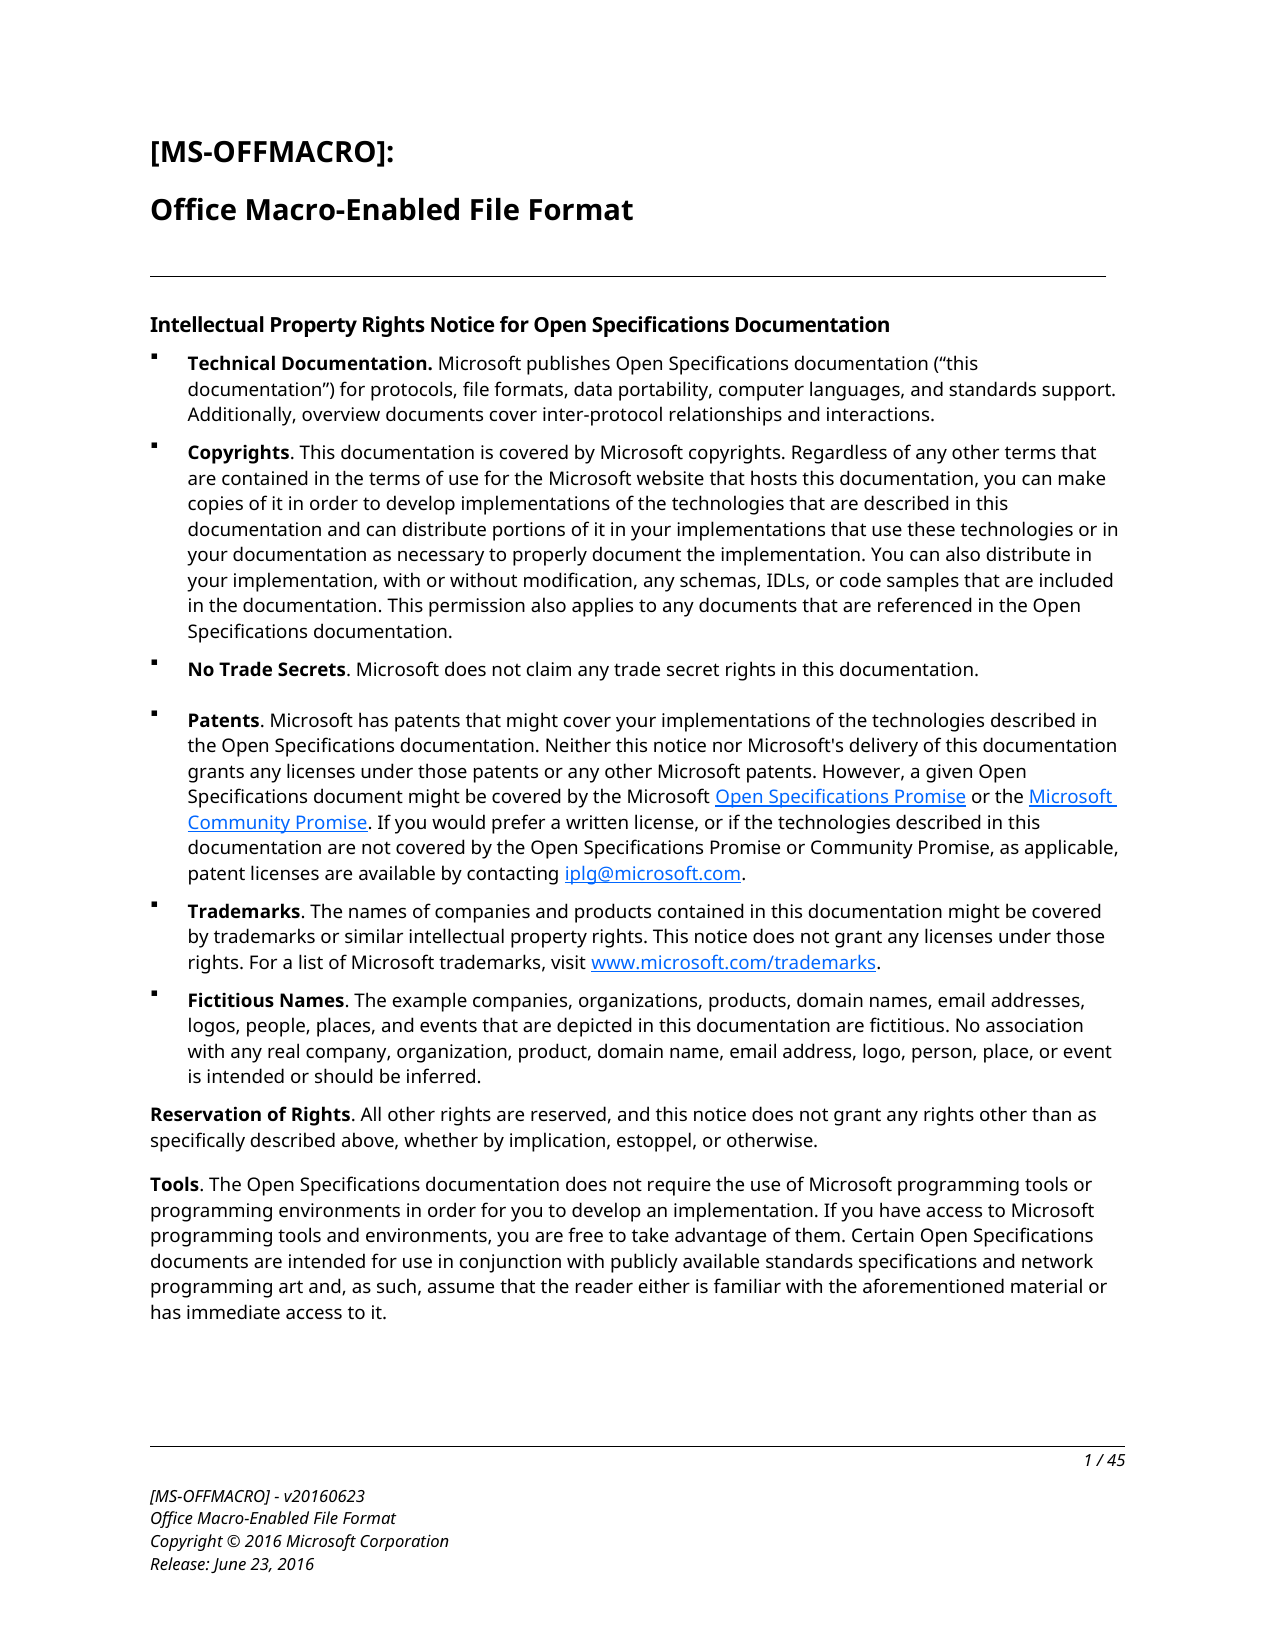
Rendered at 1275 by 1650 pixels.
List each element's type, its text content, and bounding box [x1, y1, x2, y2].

list Copyrights. This documentation is covered by Microsoft copyrights. Regardless of any other terms that are contained in the terms of use for the Microsoft website that hosts this documentation, you can make copies of it in order to develop implementations of the technologies that are described in this documentation and can distribute portions of it in your implementations that use these technologies or in your documentation as necessary to properly document the implementation. You can also distribute in your implementation, with or without modification, any schemas, IDLs, or code samples that are included in the documentation. This permission also applies to any documents that are referenced in the Open Specifications documentation. [150, 439, 1125, 644]
text Office Macro-Enabled File Format [150, 190, 1125, 229]
list Technical Documentation. Microsoft publishes Open Specifications documentation (“this documentation”) for protocols, file formats, data portability, computer languages, and standards support. Additionally, overview documents cover inter-protocol relationships and interactions. [150, 350, 1125, 427]
list Patents. Microsoft has patents that might cover your implementations of the technologies described in the Open Specifications documentation. Neither this notice nor Microsoft's delivery of this documentation grants any licenses under those patents or any other Microsoft patents. However, a given Open Specifications document might be covered by the Microsoft Open Specifications Promise or the Microsoft Community Promise. If you would prefer a written license, or if the technologies described in this documentation are not covered by the Open Specifications Promise or Community Promise, as applicable, patent licenses are available by contacting iplg@microsoft.com. [150, 707, 1125, 886]
list Trademarks. The names of companies and products contained in this documentation might be covered by trademarks or similar intellectual property rights. This notice does not grant any licenses under those rights. For a list of Microsoft trademarks, visit www.microsoft.com/trademarks. [150, 898, 1125, 974]
list No Trade Secrets. Microsoft does not claim any trade secret rights in this documentation. [150, 656, 1125, 682]
list Fictitious Names. The example companies, organizations, products, domain names, email addresses, logos, people, places, and events that are depicted in this documentation are fictitious. No association with any real company, organization, product, domain name, email address, logo, person, place, or event is intended or should be inferred. [150, 987, 1125, 1089]
text [MS-OFFMACRO]: [150, 131, 1125, 171]
text Reservation of Rights. All other rights are reserved, and this notice does not grant any rights other than as specifically described above, whether by implication, estoppel, or otherwise. [150, 1102, 1125, 1153]
text Tools. The Open Specifications documentation does not require the use of Microsoft programming tools or programming environments in order for you to develop an implementation. If you have access to Microsoft programming tools and environments, you are free to take advantage of them. Certain Open Specifications documents are intended for use in conjunction with publicly available standards specifications and network programming art and, as such, assume that the reader either is familiar with the aforementioned material or has immediate access to it. [150, 1171, 1125, 1324]
text Intellectual Property Rights Notice for Open Specifications Documentation [150, 310, 1125, 338]
